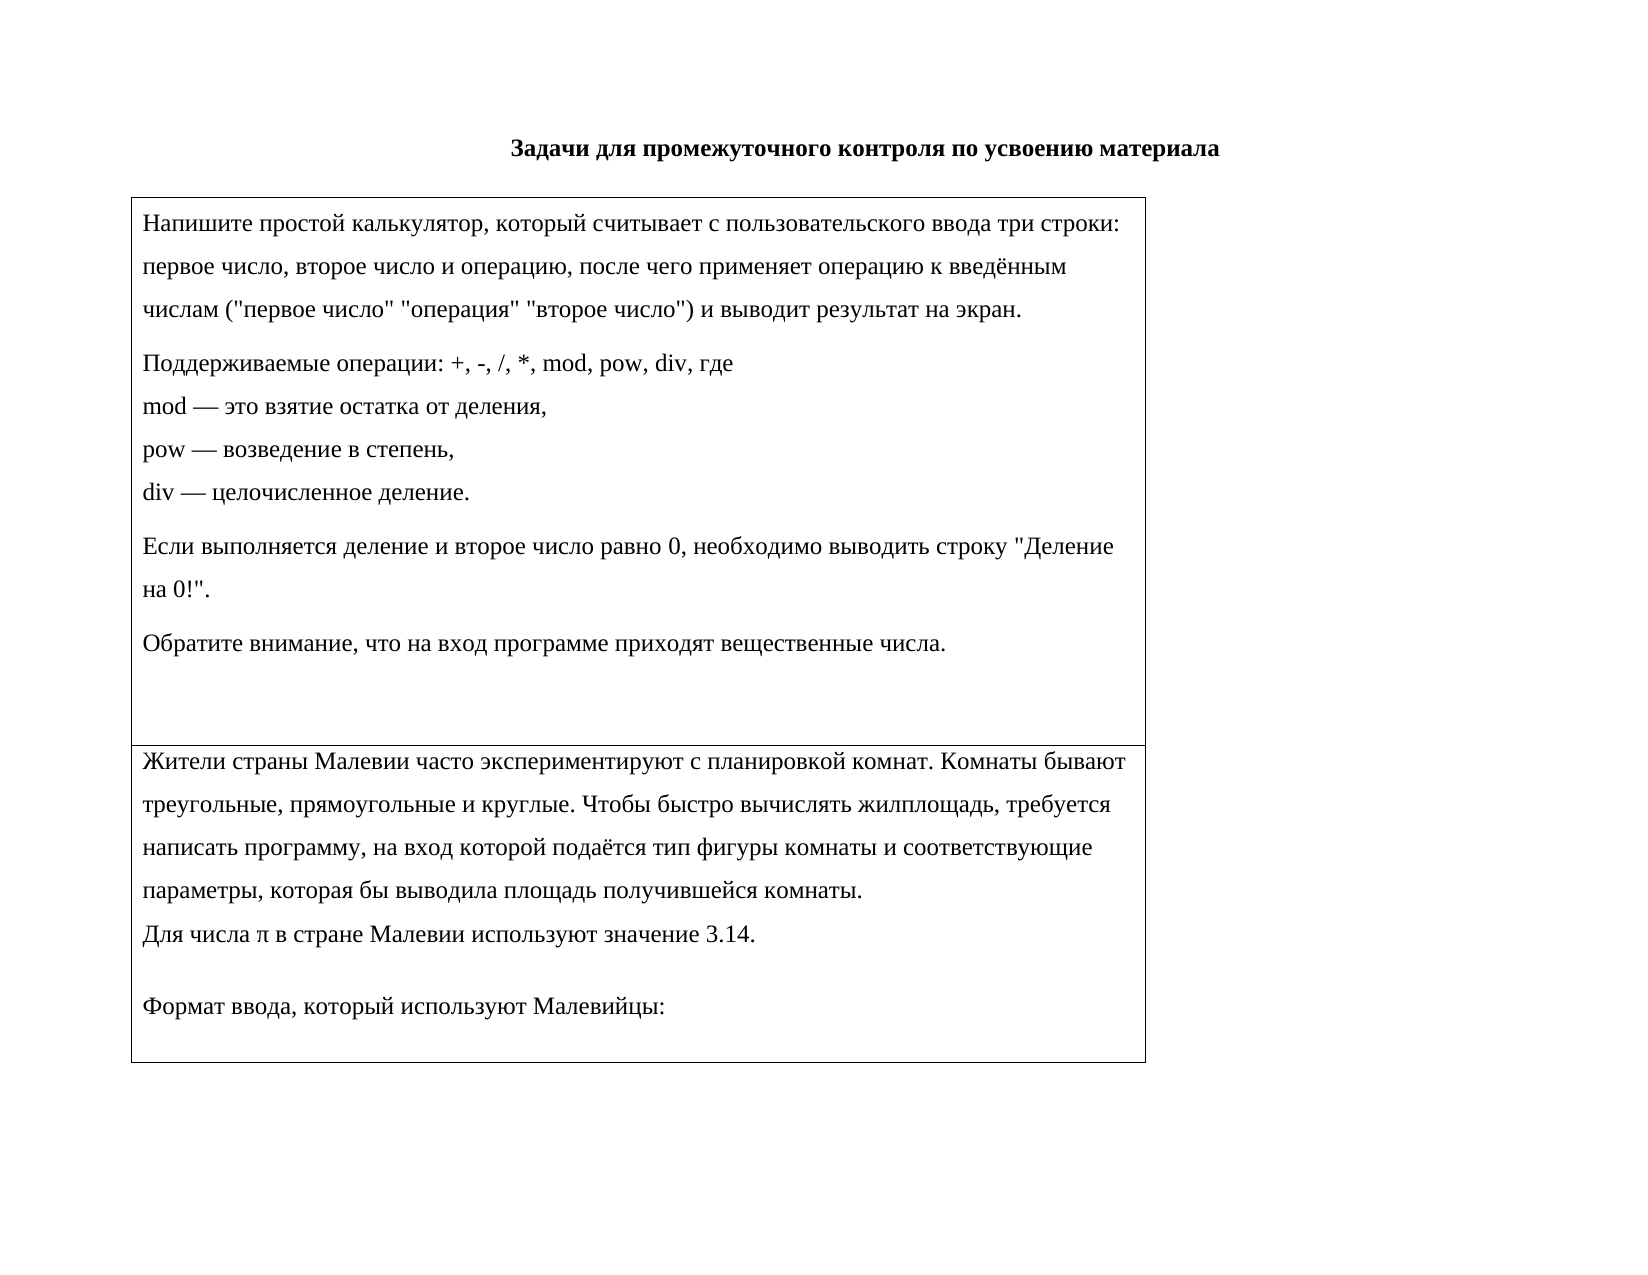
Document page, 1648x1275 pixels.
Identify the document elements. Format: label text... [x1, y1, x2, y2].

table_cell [132, 746, 1145, 1062]
table_header Напишите простой калькулятор, который считывает с пользовательского ввода три строки: первое число, второе число и операцию, после чего применяет операцию к введённым числам ("первое число" "операция" "второе число") и выводит результат на экран. Поддерживаемые операции: +, -, /, *, mod, pow, div, где mod — это взятие остатка от деления, pow — возведение в степень, div — целочисленное деление. Если выполняется деление и второе число равно 0, необходимо выводить строку "Деление на 0!". Обратите внимание, что на вход программе приходят вещественные числа. [132, 198, 1145, 745]
list Задачи для промежуточного контроля по усвоению материала [142, 133, 1588, 162]
